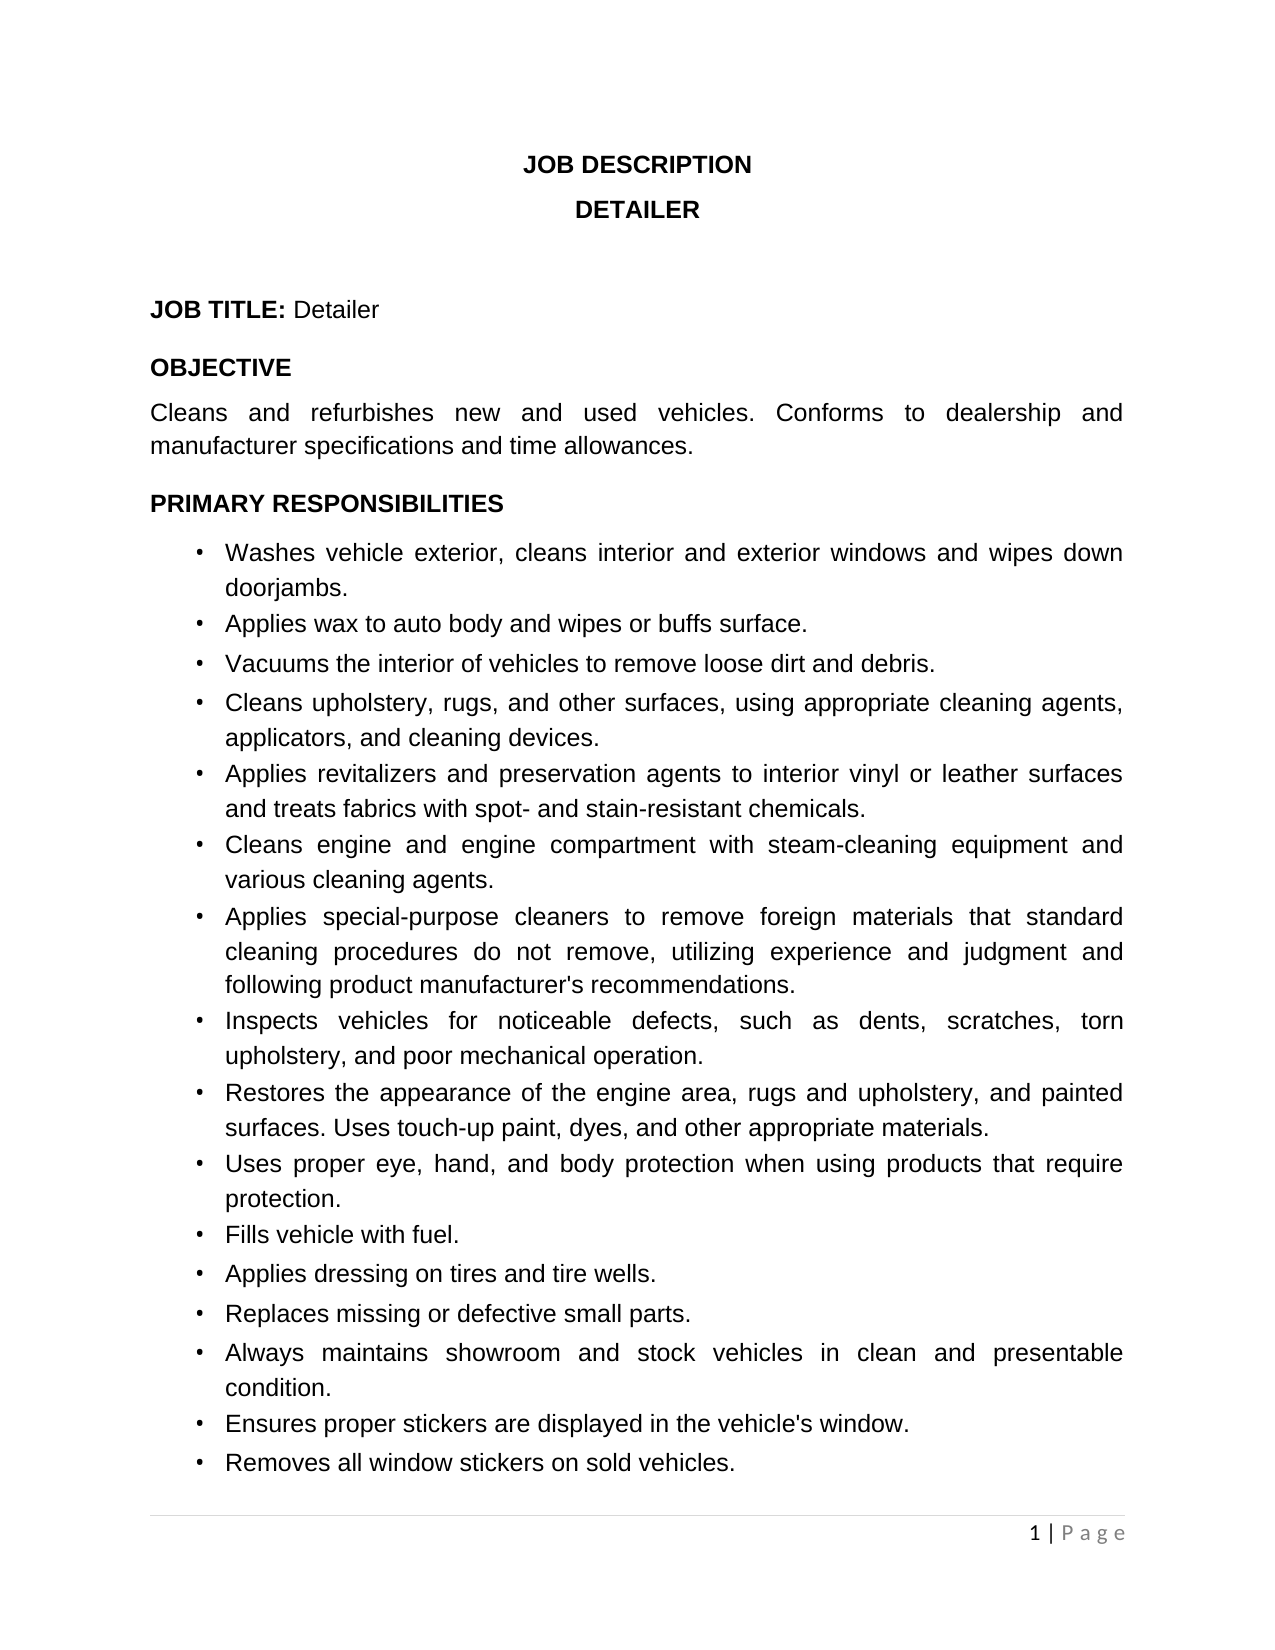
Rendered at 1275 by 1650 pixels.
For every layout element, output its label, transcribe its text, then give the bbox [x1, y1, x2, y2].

list Vacuums the interior of vehicles to remove loose dirt and debris. [195, 645, 1125, 679]
text Cleans and refurbishes new and used vehicles. Conforms to dealership and manufacturer specifications and time allowances. [150, 398, 1125, 460]
text PRIMARY RESPONSIBILITIES [150, 489, 1125, 518]
list Applies wax to auto body and wipes or buffs surface. [195, 606, 1125, 640]
list Replaces missing or defective small parts. [195, 1295, 1125, 1329]
text JOB DESCRIPTION [150, 150, 1125, 179]
list Cleans engine and engine compartment with steam-cleaning equipment and various cleaning agents. [195, 827, 1125, 894]
list Washes vehicle exterior, cleans interior and exterior windows and wipes down doorjambs. [195, 535, 1125, 602]
list Applies dressing on tires and tire wells. [195, 1256, 1125, 1290]
text JOB TITLE: Detailer [150, 294, 1125, 323]
list Ensures proper stickers are displayed in the vehicle's window. [195, 1406, 1125, 1440]
text OBJECTIVE [150, 353, 1125, 381]
list Cleans upholstery, rugs, and other surfaces, using appropriate cleaning agents, applicators, and cleaning devices. [195, 684, 1125, 751]
list Inspects vehicles for noticeable defects, such as dents, scratches, torn upholstery, and poor mechanical operation. [195, 1003, 1125, 1070]
list Applies special-purpose cleaners to remove foreign materials that standard cleaning procedures do not remove, utilizing experience and judgment and following product manufacturer's recommendations. [195, 898, 1125, 998]
list Always maintains showroom and stock vehicles in clean and presentable condition. [195, 1334, 1125, 1401]
list Uses proper eye, hand, and body protection when using products that require protection. [195, 1146, 1125, 1213]
list Restores the appearance of the engine area, rugs and upholstery, and painted surfaces. Uses touch-up paint, dyes, and other appropriate materials. [195, 1074, 1125, 1141]
list Applies revitalizers and preservation agents to interior vinyl or leather surfaces and treats fabrics with spot- and stain-resistant chemicals. [195, 756, 1125, 823]
list Removes all window stickers on sold vehicles. [195, 1445, 1125, 1479]
list Fills vehicle with fuel. [195, 1217, 1125, 1251]
text DETAILER [150, 196, 1125, 224]
